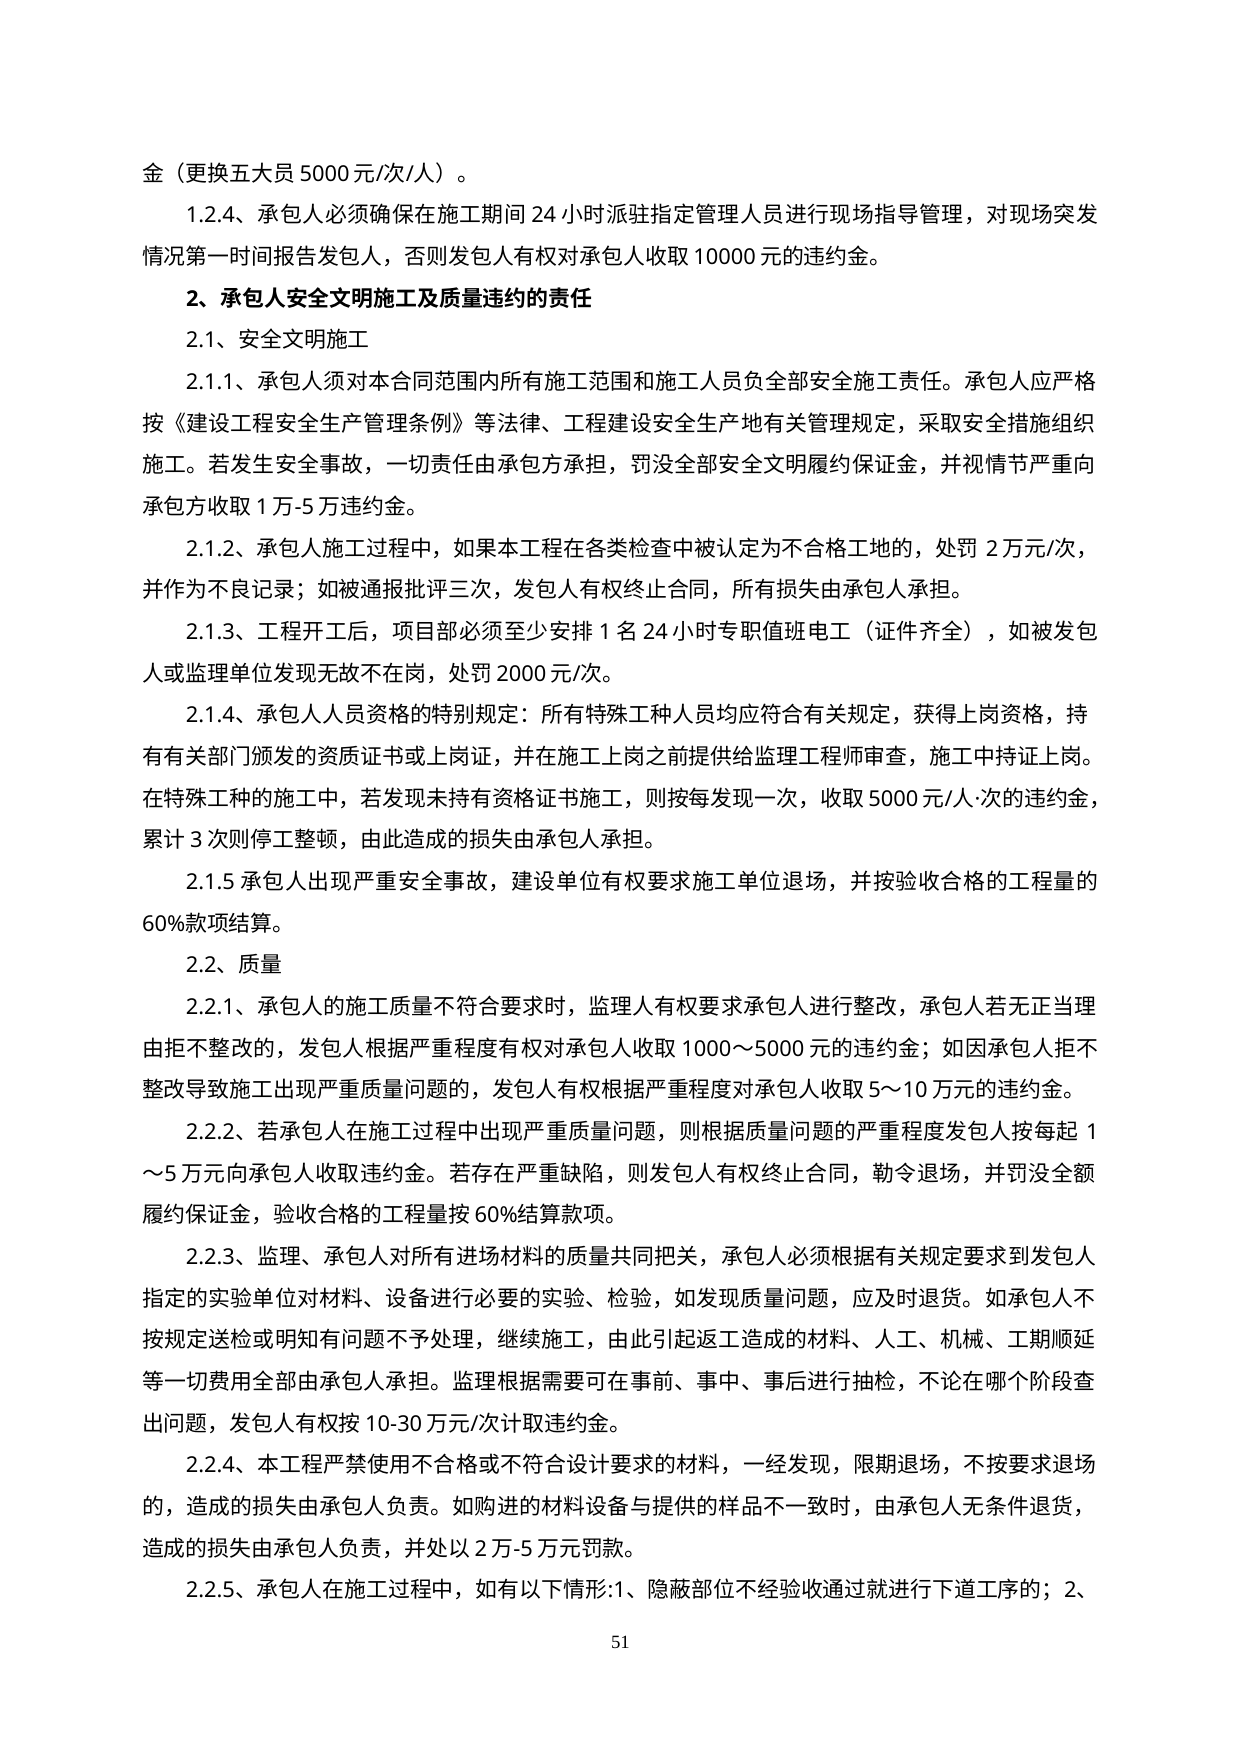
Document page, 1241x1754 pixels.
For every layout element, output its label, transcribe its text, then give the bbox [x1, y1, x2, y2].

text 2.2.2、若承包人在施工过程中出现严重质量问题，则根据质量问题的严重程度发包人按每起1～5万元向承包人收取违约金。若存在严重缺陷，则发包人有权终止合同，勒令退场，并罚没全额履约保证金，验收合格的工程量按60%结算款项。 [142, 1106, 1098, 1231]
text 2.1.2、承包人施工过程中，如果本工程在各类检查中被认定为不合格工地的，处罚2万元/次，并作为不良记录；如被通报批评三次，发包人有权终止合同，所有损失由承包人承担。 [142, 523, 1098, 606]
text 2.1.4、承包人人员资格的特别规定：所有特殊工种人员均应符合有关规定，获得上岗资格，持有有关部门颁发的资质证书或上岗证，并在施工上岗之前提供给监理工程师审查，施工中持证上岗。在特殊工种的施工中，若发现未持有资格证书施工，则按每发现一次，收取5000元/人·次的违约金，累计3次则停工整顿，由此造成的损失由承包人承担。 [142, 689, 1098, 856]
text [142, 1564, 1098, 1606]
text 2.1、安全文明施工 [142, 314, 1098, 356]
text 2.2.4、本工程严禁使用不合格或不符合设计要求的材料，一经发现，限期退场，不按要求退场的，造成的损失由承包人负责。如购进的材料设备与提供的样品不一致时，由承包人无条件退货，造成的损失由承包人负责，并处以2万-5万元罚款。 [142, 1439, 1098, 1564]
text 2、承包人安全文明施工及质量违约的责任 [142, 273, 1098, 314]
text 2.2.1、承包人的施工质量不符合要求时，监理人有权要求承包人进行整改，承包人若无正当理由拒不整改的，发包人根据严重程度有权对承包人收取1000～5000元的违约金；如因承包人拒不整改导致施工出现严重质量问题的，发包人有权根据严重程度对承包人收取5～10万元的违约金。 [142, 981, 1098, 1106]
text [142, 148, 1098, 189]
text 2.2.3、监理、承包人对所有进场材料的质量共同把关，承包人必须根据有关规定要求到发包人指定的实验单位对材料、设备进行必要的实验、检验，如发现质量问题，应及时退货。如承包人不按规定送检或明知有问题不予处理，继续施工，由此引起返工造成的材料、人工、机械、工期顺延等一切费用全部由承包人承担。监理根据需要可在事前、事中、事后进行抽检，不论在哪个阶段查出问题，发包人有权按10-30万元/次计取违约金。 [142, 1231, 1098, 1439]
text 2.1.3、工程开工后，项目部必须至少安排1名24小时专职值班电工（证件齐全），如被发包人或监理单位发现无故不在岗，处罚2000元/次。 [142, 606, 1098, 689]
text 2.2、质量 [142, 939, 1098, 981]
text 2.1.1、承包人须对本合同范围内所有施工范围和施工人员负全部安全施工责任。承包人应严格按《建设工程安全生产管理条例》等法律、工程建设安全生产地有关管理规定，采取安全措施组织施工。若发生安全事故，一切责任由承包方承担，罚没全部安全文明履约保证金，并视情节严重向承包方收取1万-5万违约金。 [142, 356, 1098, 523]
text 1.2.4、承包人必须确保在施工期间24小时派驻指定管理人员进行现场指导管理，对现场突发情况第一时间报告发包人，否则发包人有权对承包人收取10000元的违约金。 [142, 189, 1098, 273]
text 2.1.5承包人出现严重安全事故，建设单位有权要求施工单位退场，并按验收合格的工程量的60%款项结算。 [142, 856, 1098, 939]
